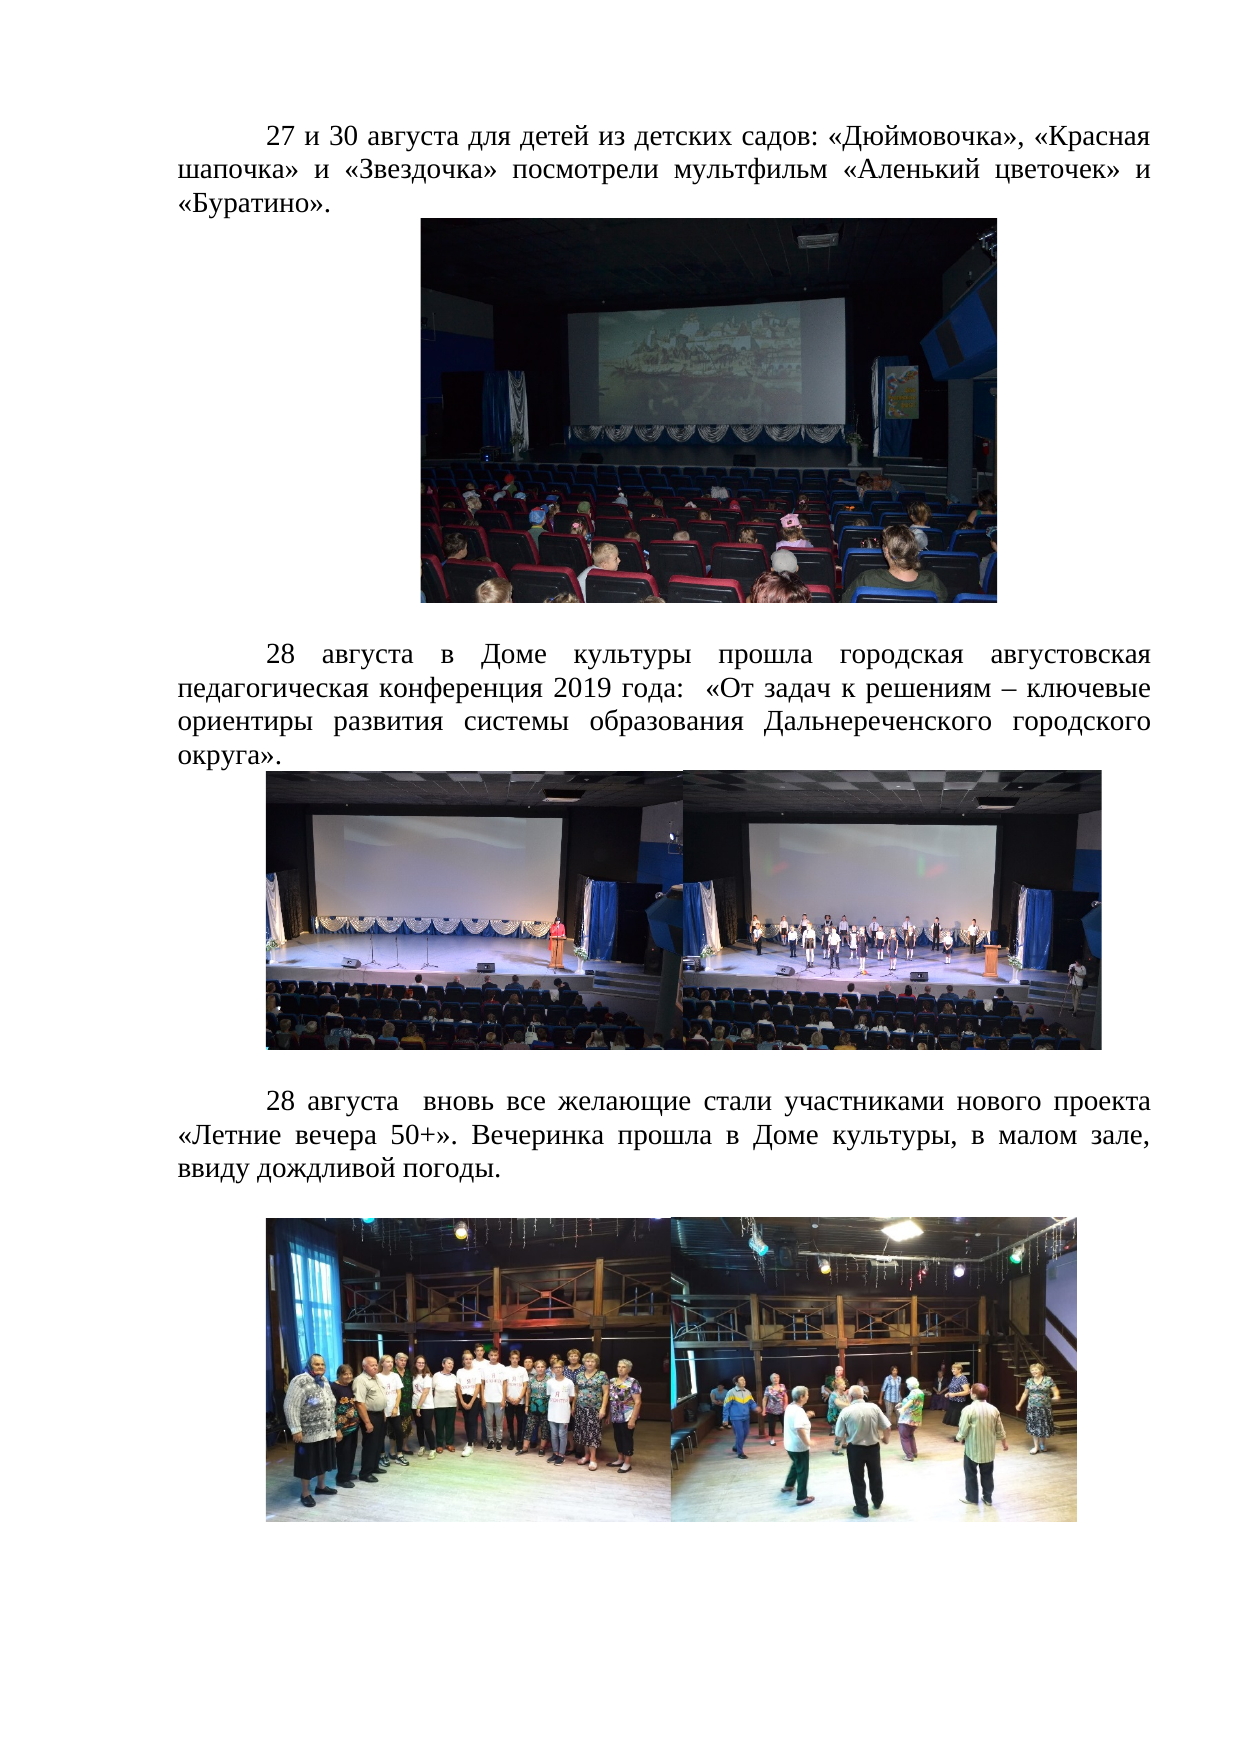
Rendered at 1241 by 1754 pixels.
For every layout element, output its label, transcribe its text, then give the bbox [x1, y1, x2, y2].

picture [265, 770, 1102, 1050]
picture [420, 218, 998, 603]
picture [265, 1217, 1077, 1522]
text 27 и 30 августа для детей из детских садов: «Дюймовочка», «Красная шапочка» и «Звездочка» посмотрели мультфильм «Аленький цветочек» и «Буратино». [177, 118, 1152, 219]
text 28 августа вновь все желающие стали участниками нового проекта «Летние вечера 50+». Вечеринка прошла в Доме культуры, в малом зале, ввиду дождливой погоды. [177, 1083, 1152, 1184]
text 28 августа в Доме культуры прошла городская августовская педагогическая конференция 2019 года: «От задач к решениям – ключевые ориентиры развития системы образования Дальнереченского городского округа». [177, 636, 1152, 771]
